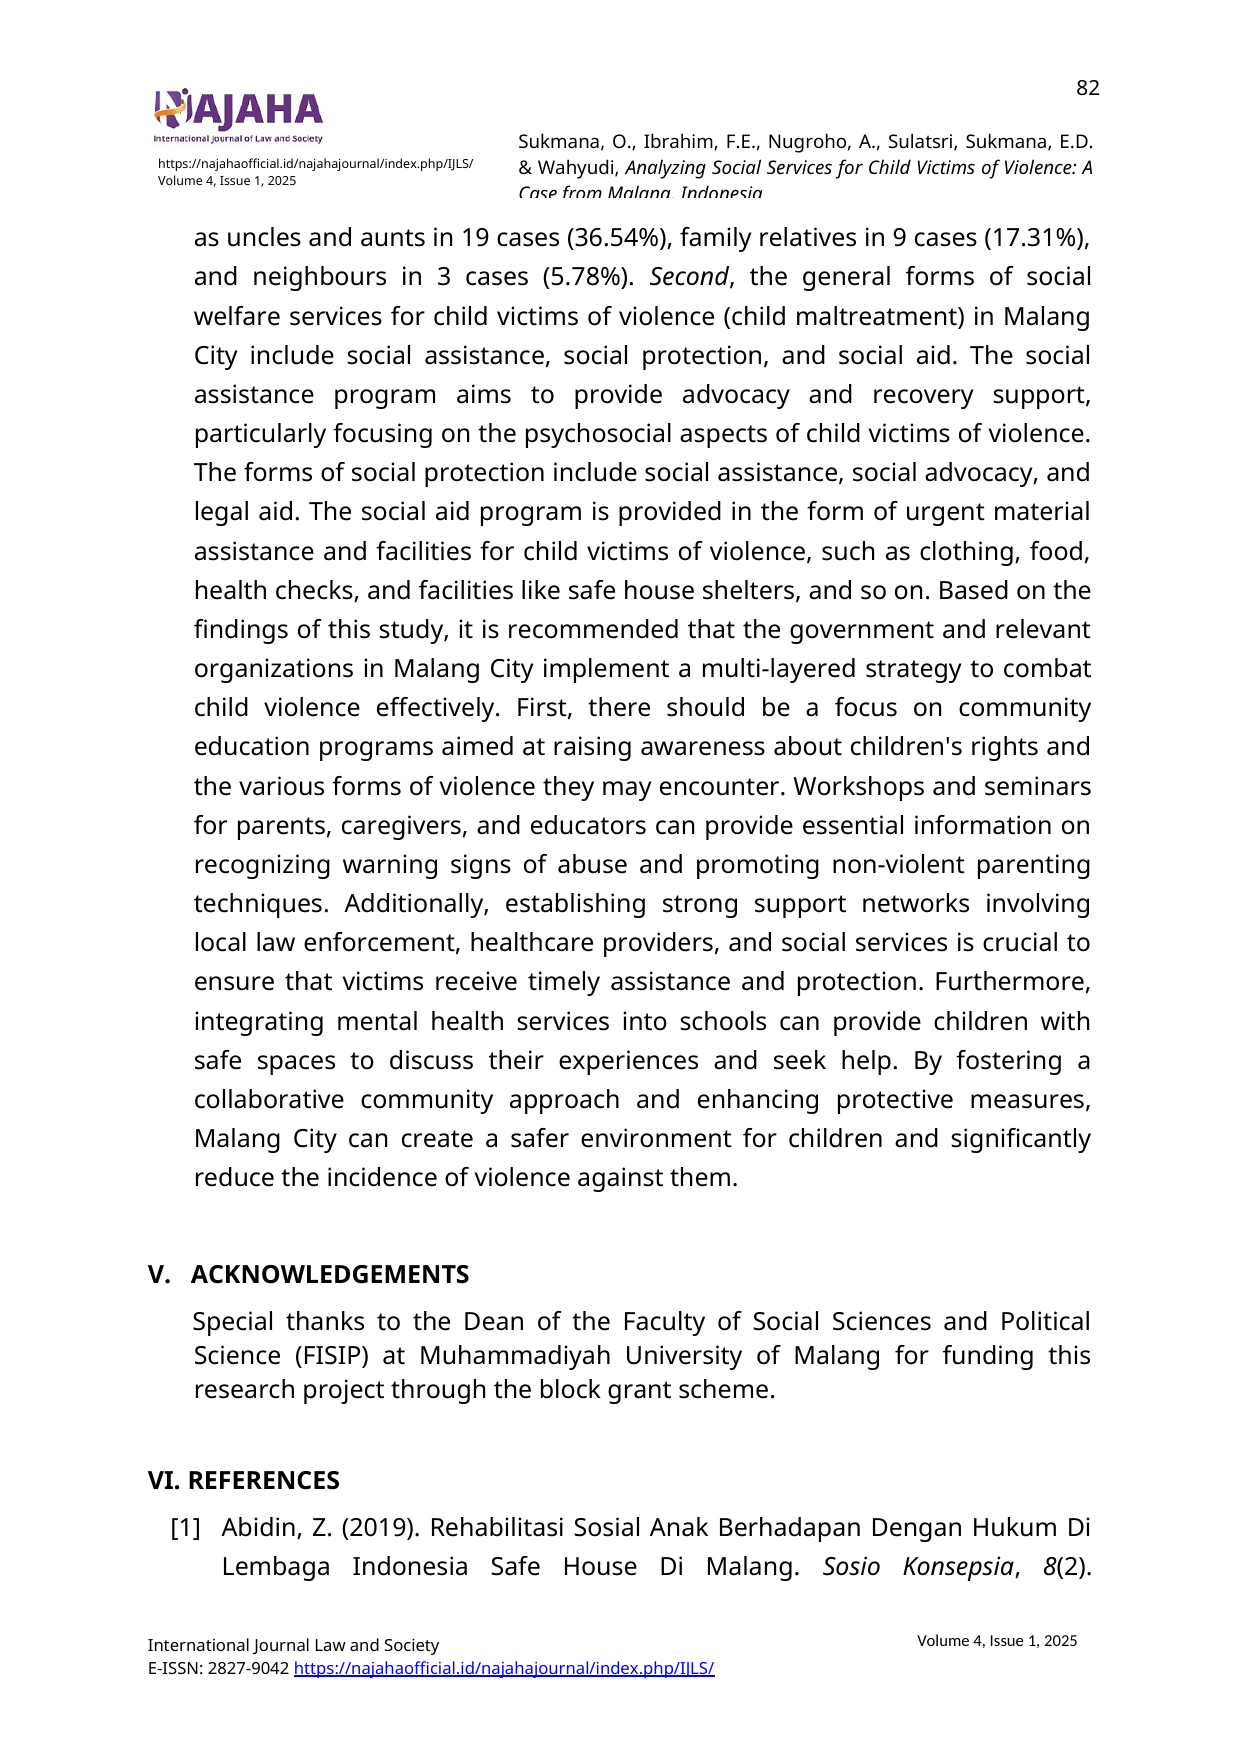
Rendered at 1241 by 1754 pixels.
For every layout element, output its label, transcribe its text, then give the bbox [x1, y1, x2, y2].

list Special thanks to the Dean of the Faculty of Social Sciences and Political Science (FISIP) at Muhammadiyah University of Malang for funding this research project through the block grant scheme. [192, 1303, 1093, 1405]
picture [147, 75, 328, 158]
text VI. REFERENCES [148, 1463, 1092, 1497]
text V. ACKNOWLEDGEMENTS [148, 1257, 1092, 1291]
